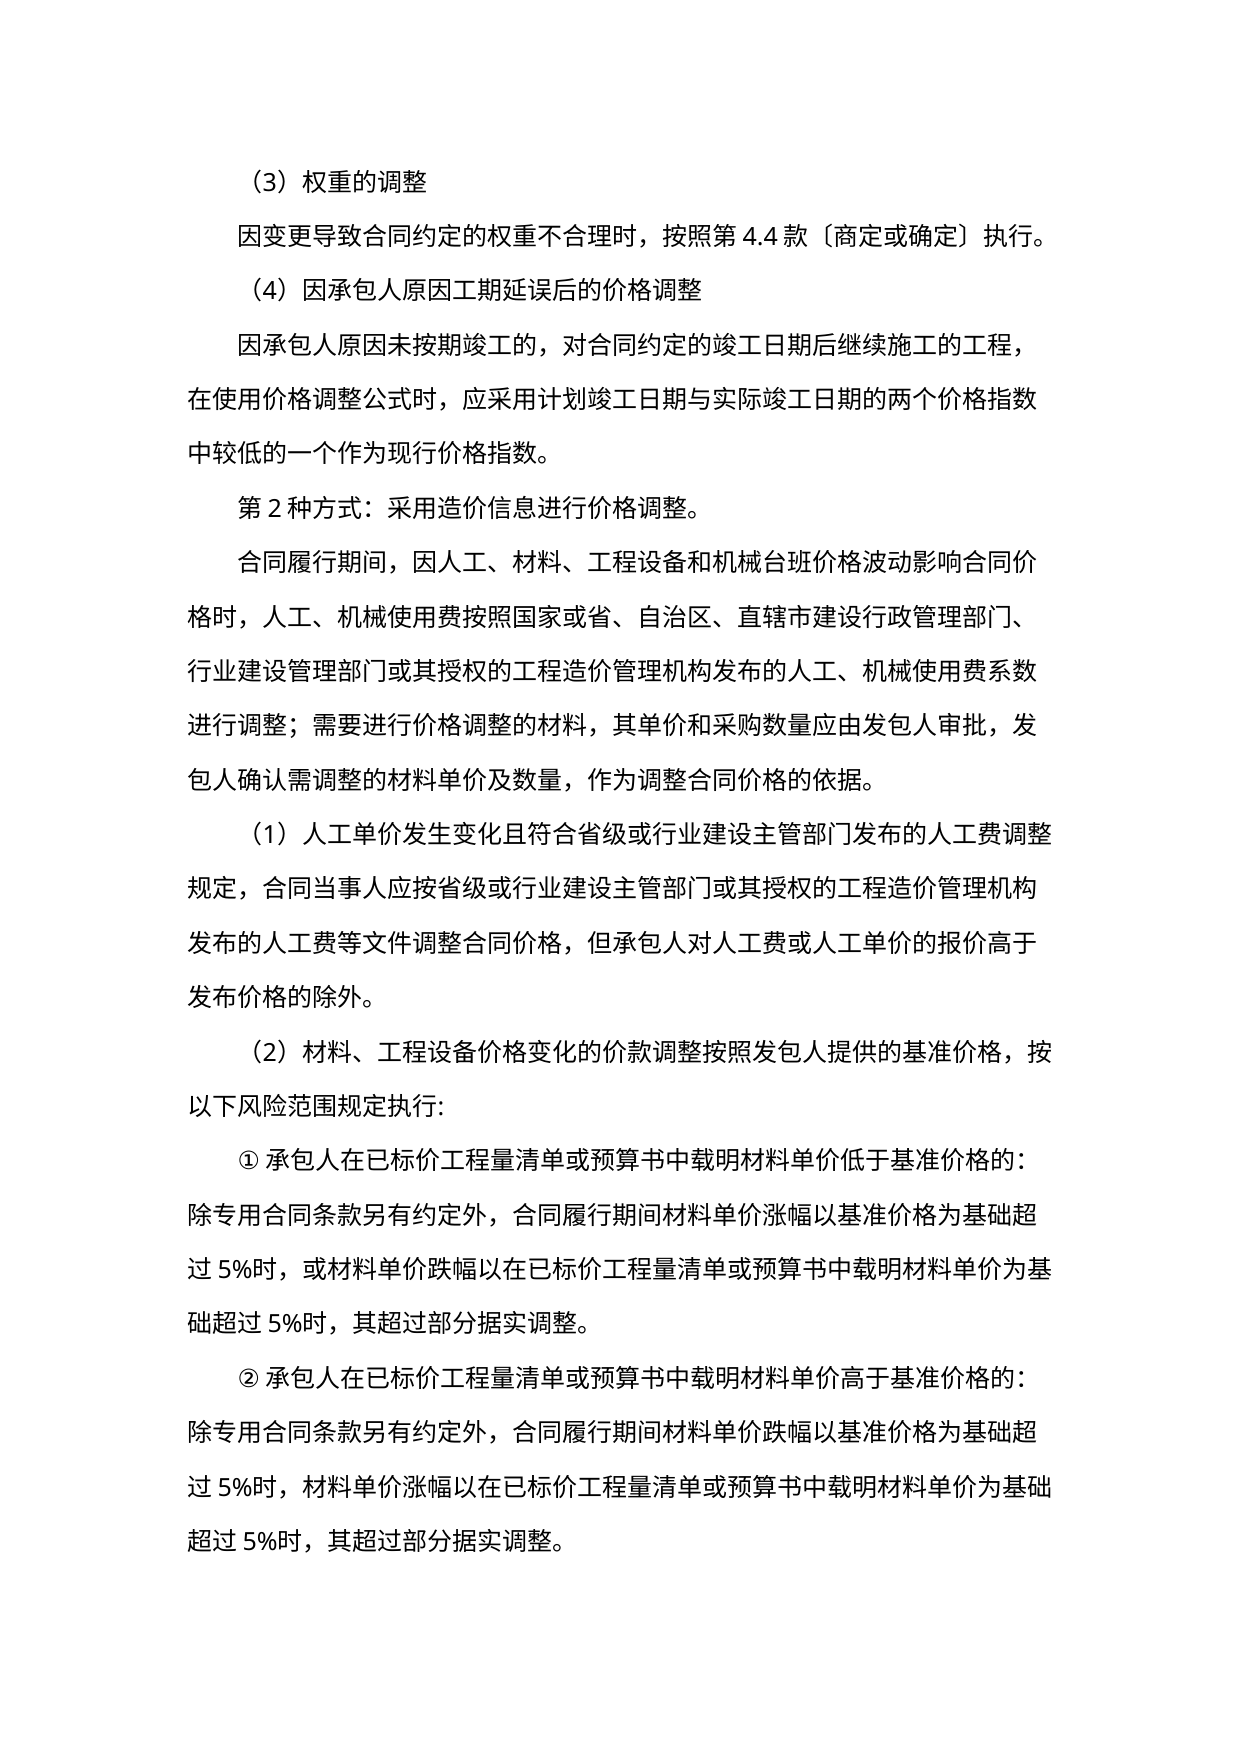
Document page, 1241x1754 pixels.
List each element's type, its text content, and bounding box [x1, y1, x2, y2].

text （2）材料、工程设备价格变化的价款调整按照发包人提供的基准价格，按以下风险范围规定执行: [187, 1032, 1053, 1123]
text 第2种方式：采用造价信息进行价格调整。 [187, 488, 1053, 524]
text （4）因承包人原因工期延误后的价格调整 [187, 271, 1053, 307]
text ②承包人在已标价工程量清单或预算书中载明材料单价高于基准价格的：除专用合同条款另有约定外，合同履行期间材料单价跌幅以基准价格为基础超过5%时，材料单价涨幅以在已标价工程量清单或预算书中载明材料单价为基础超过5%时，其超过部分据实调整。 [187, 1358, 1053, 1558]
text 合同履行期间，因人工、材料、工程设备和机械台班价格波动影响合同价格时，人工、机械使用费按照国家或省、自治区、直辖市建设行政管理部门、行业建设管理部门或其授权的工程造价管理机构发布的人工、机械使用费系数进行调整；需要进行价格调整的材料，其单价和采购数量应由发包人审批，发包人确认需调整的材料单价及数量，作为调整合同价格的依据。 [187, 543, 1053, 796]
text 因变更导致合同约定的权重不合理时，按照第4.4款〔商定或确定〕执行。 [187, 216, 1053, 253]
text ①承包人在已标价工程量清单或预算书中载明材料单价低于基准价格的：除专用合同条款另有约定外，合同履行期间材料单价涨幅以基准价格为基础超过5%时，或材料单价跌幅以在已标价工程量清单或预算书中载明材料单价为基础超过5%时，其超过部分据实调整。 [187, 1141, 1053, 1340]
text 因承包人原因未按期竣工的，对合同约定的竣工日期后继续施工的工程，在使用价格调整公式时，应采用计划竣工日期与实际竣工日期的两个价格指数中较低的一个作为现行价格指数。 [187, 325, 1053, 470]
text （3）权重的调整 [187, 162, 1053, 198]
text （1）人工单价发生变化且符合省级或行业建设主管部门发布的人工费调整规定，合同当事人应按省级或行业建设主管部门或其授权的工程造价管理机构发布的人工费等文件调整合同价格，但承包人对人工费或人工单价的报价高于发布价格的除外。 [187, 814, 1053, 1014]
